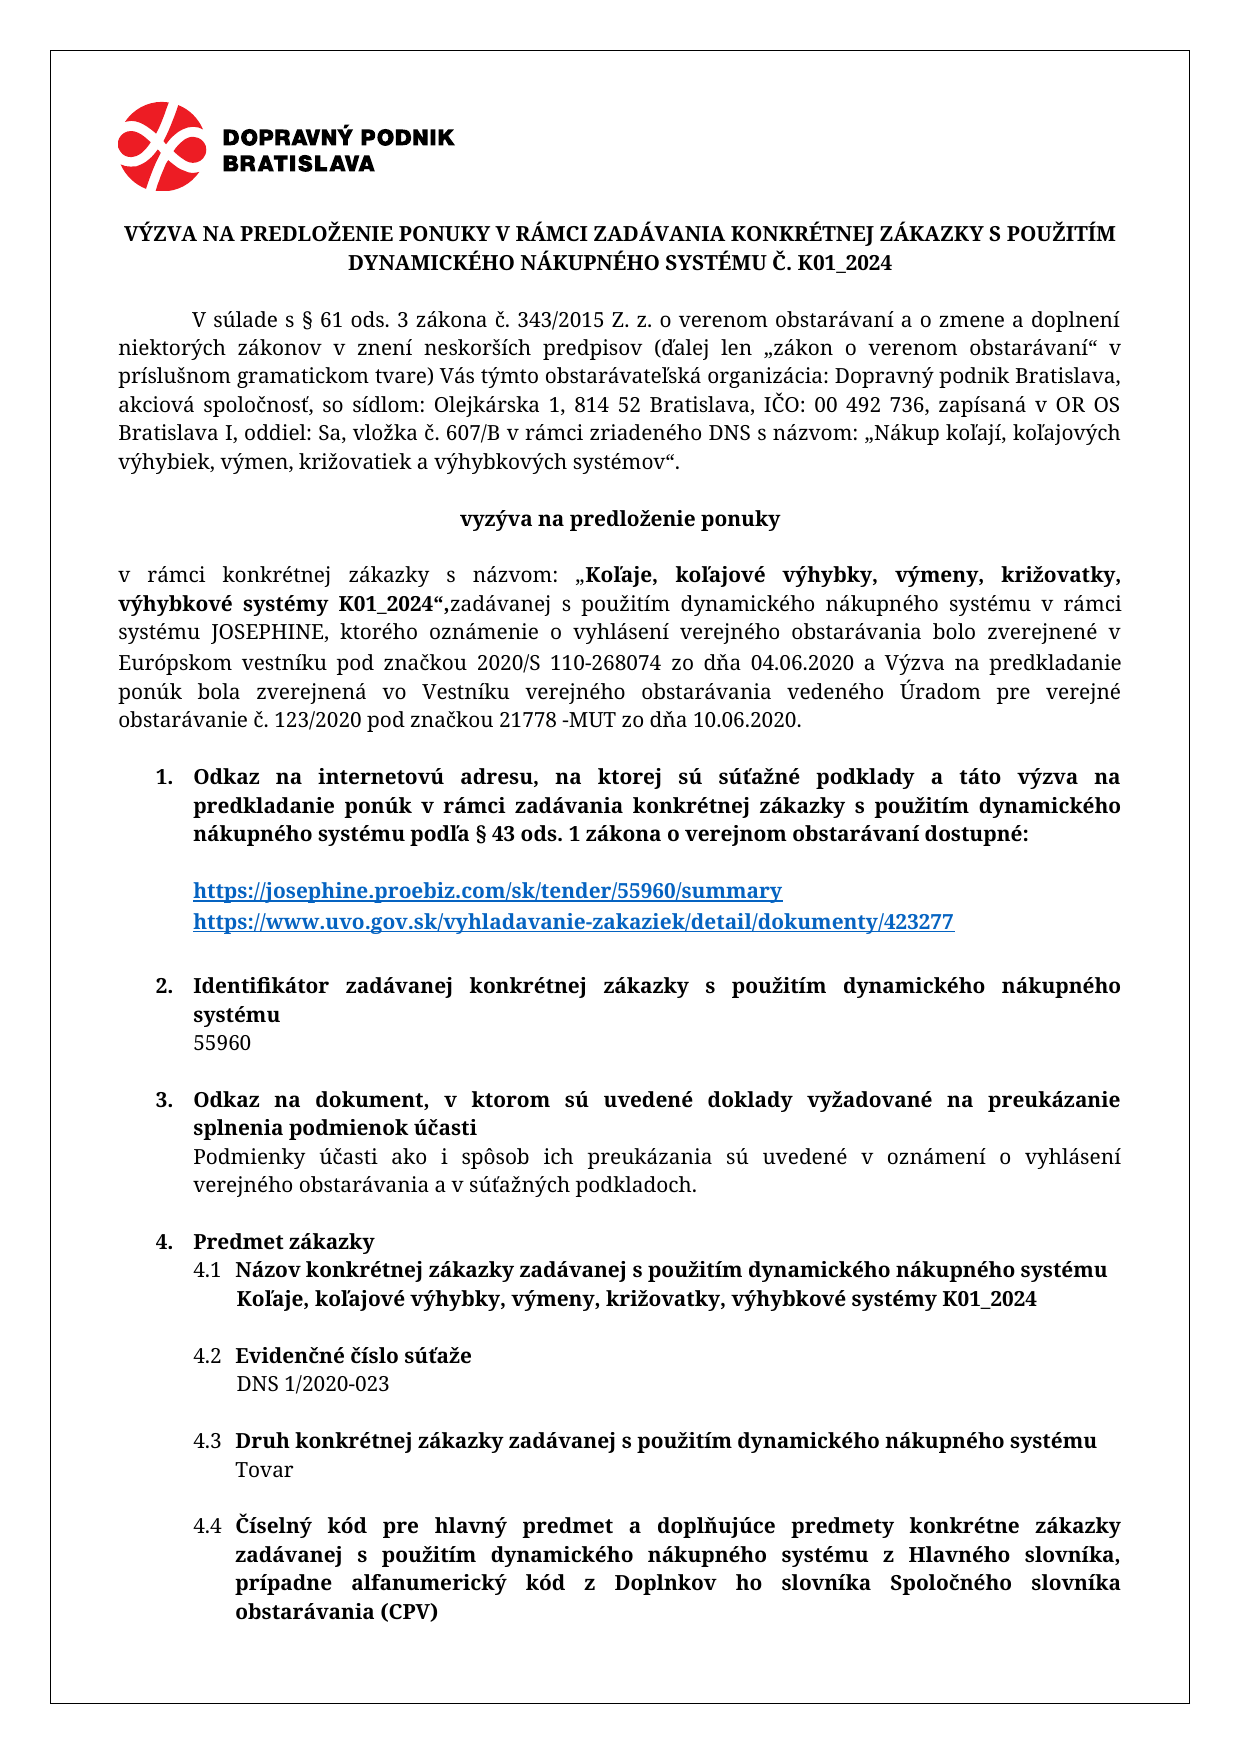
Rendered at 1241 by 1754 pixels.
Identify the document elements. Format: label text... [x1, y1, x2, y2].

list 55960 [193, 1028, 1122, 1057]
list Predmet zákazky [156, 1227, 1122, 1256]
list Odkaz na dokument, v ktorom sú uvedené doklady vyžadované na preukázanie splnenia podmienok účasti [156, 1085, 1122, 1142]
list Odkaz na internetovú adresu, na ktorej sú súťažné podklady a táto výzva na predkladanie ponúk v rámci zadávania konkrétnej zákazky s použitím dynamického nákupného systému podľa § 43 ods. 1 zákona o verejnom obstarávaní dostupné: [156, 762, 1122, 848]
list Názov konkrétnej zákazky zadávanej s použitím dynamického nákupného systému [193, 1256, 1122, 1284]
list https://josephine.proebiz.com/sk/tender/55960/summary [193, 876, 1122, 905]
list Tovar [235, 1455, 1122, 1483]
text vyzýva na predloženie ponuky [118, 504, 1122, 532]
list Číselný kód pre hlavný predmet a doplňujúce predmety konkrétne zákazky zadávanej s použitím dynamického nákupného systému z Hlavného slovníka, prípadne alfanumerický kód z Doplnkov ho slovníka Spoločného slovníka obstarávania (CPV) [193, 1512, 1122, 1625]
text v rámci konkrétnej zákazky s názvom: „Koľaje, koľajové výhybky, výmeny, križovatky, výhybkové systémy K01_2024“,zadávanej s použitím dynamického nákupného systému v rámci systému JOSEPHINE, ktorého oznámenie o vyhlásení verejného obstarávania bolo zverejnené v Európskom vestníku pod značkou 2020/S 110-268074 zo dňa 04.06.2020 a Výzva na predkladanie ponúk bola zverejnená vo Vestníku verejného obstarávania vedeného Úradom pre verejné obstarávanie č. 123/2020 pod značkou 21778 -MUT zo dňa 10.06.2020. [118, 561, 1122, 734]
list https://www.uvo.gov.sk/vyhladavanie-zakaziek/detail/dokumenty/423277 [193, 907, 1122, 935]
list DNS 1/2020-023 [193, 1369, 1122, 1398]
list Koľaje, koľajové výhybky, výmeny, križovatky, výhybkové systémy K01_2024 [193, 1284, 1122, 1312]
list Podmienky účasti ako i spôsob ich preukázania sú uvedené v oznámení o vyhlásení verejného obstarávania a v súťažných podkladoch. [193, 1142, 1122, 1199]
text V súlade s § 61 ods. 3 zákona č. 343/2015 Z. z. o verenom obstarávaní a o zmene a doplnení niektorých zákonov v znení neskorších predpisov (ďalej len „zákon o verenom obstarávaní“ v príslušnom gramatickom tvare) Vás týmto obstarávateľská organizácia: Dopravný podnik Bratislava, akciová spoločnosť, so sídlom: Olejkárska 1, 814 52 Bratislava, IČO: 00 492 736, zapísaná v OR OS Bratislava I, oddiel: Sa, vložka č. 607/B v rámci zriadeného DNS s názvom: „Nákup koľají, koľajových výhybiek, výmen, križovatiek a výhybkových systémov“. [118, 305, 1122, 475]
list Druh konkrétnej zákazky zadávanej s použitím dynamického nákupného systému [193, 1426, 1122, 1455]
text VÝZVA NA PREDLOŽENIE PONUKY V RÁMCI ZADÁVANIA KONKRÉTNEJ ZÁKAZKY S POUŽITÍM DYNAMICKÉHO NÁKUPNÉHO SYSTÉMU Č. K01_2024 [118, 219, 1122, 276]
list Identifikátor zadávanej konkrétnej zákazky s použitím dynamického nákupného systému [156, 971, 1122, 1028]
list Evidenčné číslo súťaže [193, 1341, 1122, 1369]
